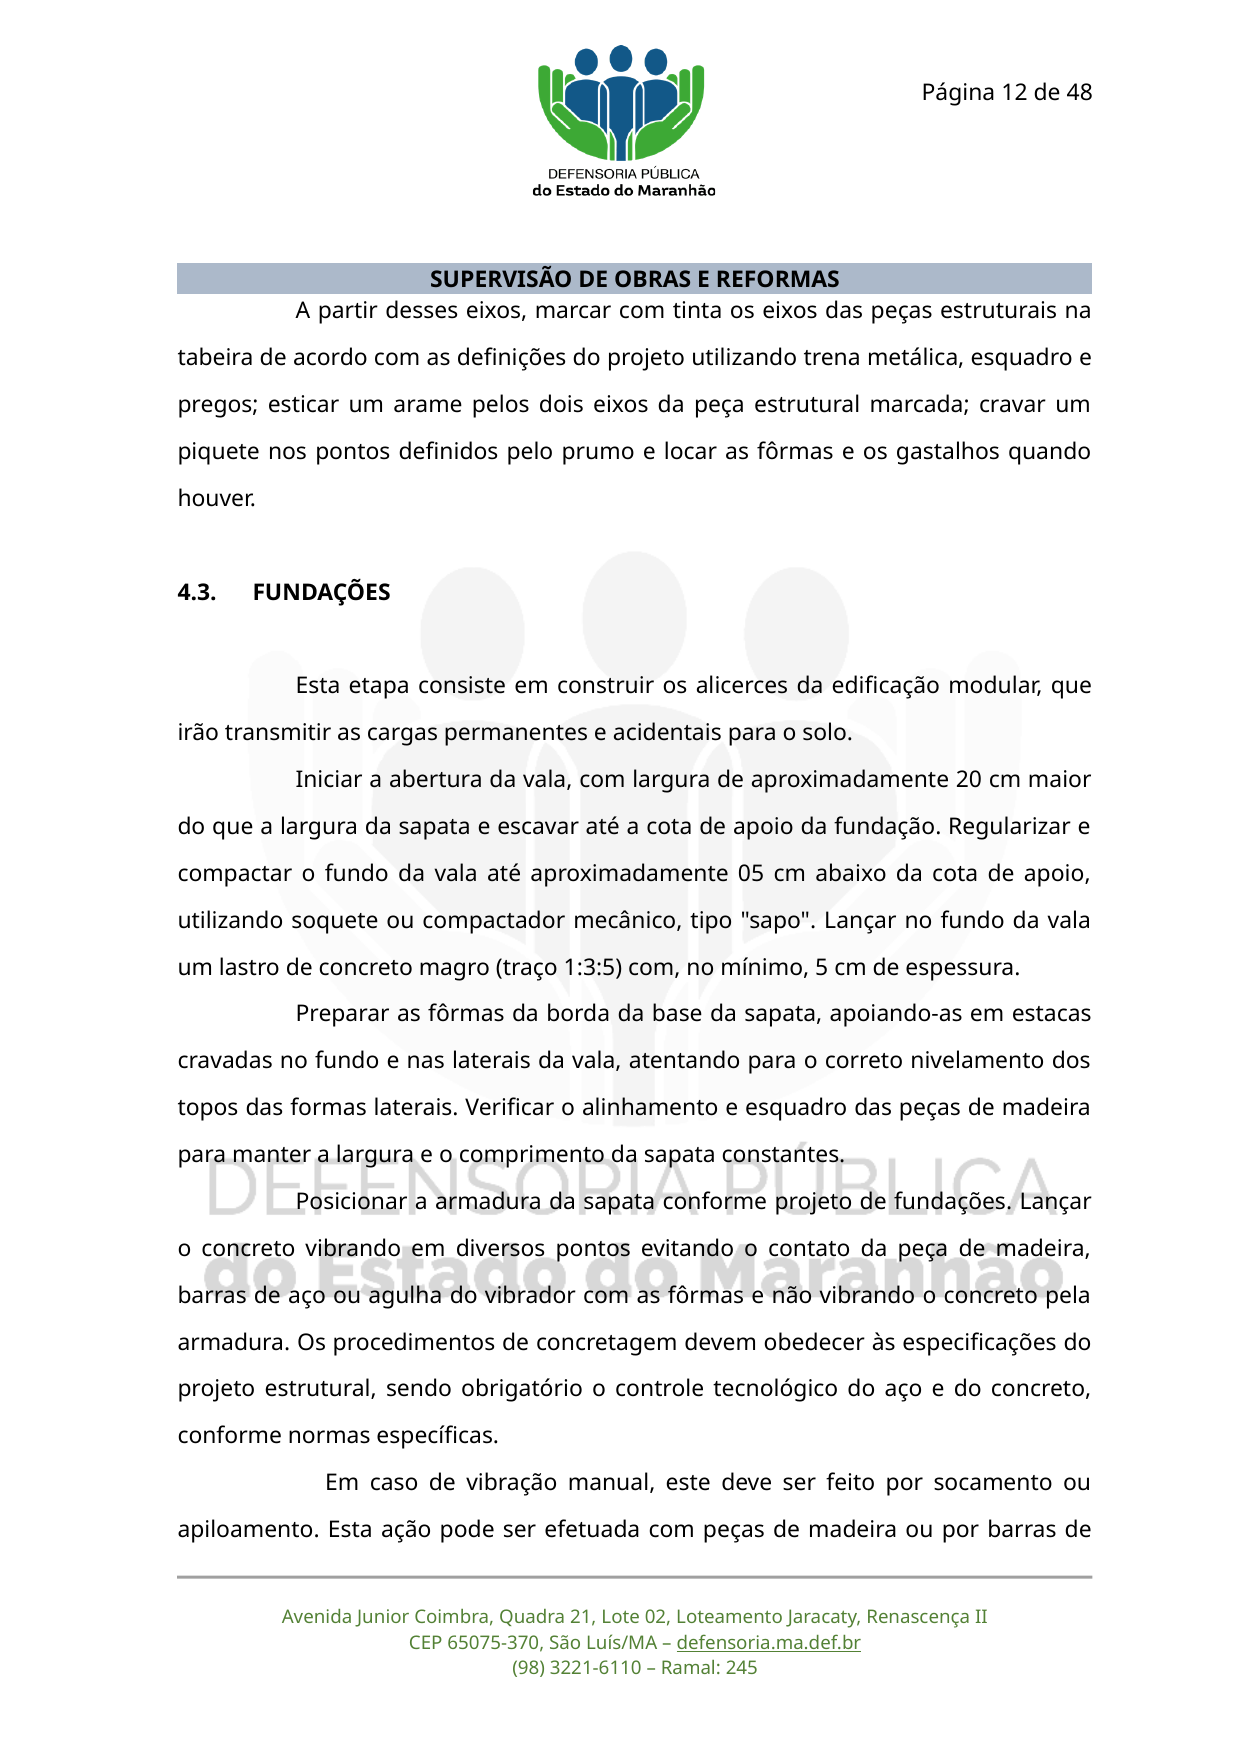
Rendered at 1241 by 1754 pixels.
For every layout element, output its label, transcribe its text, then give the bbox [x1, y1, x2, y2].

list Preparar as fôrmas da borda da base da sapata, apoiando-as em estacas cravadas no fundo e nas laterais da vala, atentando para o correto nivelamento dos topos das formas laterais. Verificar o alinhamento e esquadro das peças de madeira para manter a largura e o comprimento da sapata constantes. [177, 997, 1092, 1169]
list Esta etapa consiste em construir os alicerces da edificação modular, que irão transmitir as cargas permanentes e acidentais para o solo. [177, 669, 1092, 747]
list Posicionar a armadura da sapata conforme projeto de fundações. Lançar o concreto vibrando em diversos pontos evitando o contato da peça de madeira, barras de aço ou agulha do vibrador com as fôrmas e não vibrando o concreto pela armadura. Os procedimentos de concretagem devem obedecer às especificações do projeto estrutural, sendo obrigatório o controle tecnológico do aço e do concreto, conforme normas específicas. [177, 1185, 1092, 1451]
list FUNDAÇÕES [177, 576, 1092, 607]
list Iniciar a abertura da vala, com largura de aproximadamente 20 cm maior do que a largura da sapata e escavar até a cota de apoio da fundação. Regularizar e compactar o fundo da vala até aproximadamente 05 cm abaixo da cota de apoio, utilizando soquete ou compactador mecânico, tipo "sapo". Lançar no fundo da vala um lastro de concreto magro (traço 1:3:5) com, no mínimo, 5 cm de espessura. [177, 763, 1092, 982]
picture [532, 45, 716, 196]
list A partir desses eixos, marcar com tinta os eixos das peças estruturais na tabeira de acordo com as definições do projeto utilizando trena metálica, esquadro e pregos; esticar um arame pelos dois eixos da peça estrutural marcada; cravar um piquete nos pontos definidos pelo prumo e locar as fôrmas e os gastalhos quando houver. [177, 294, 1092, 513]
